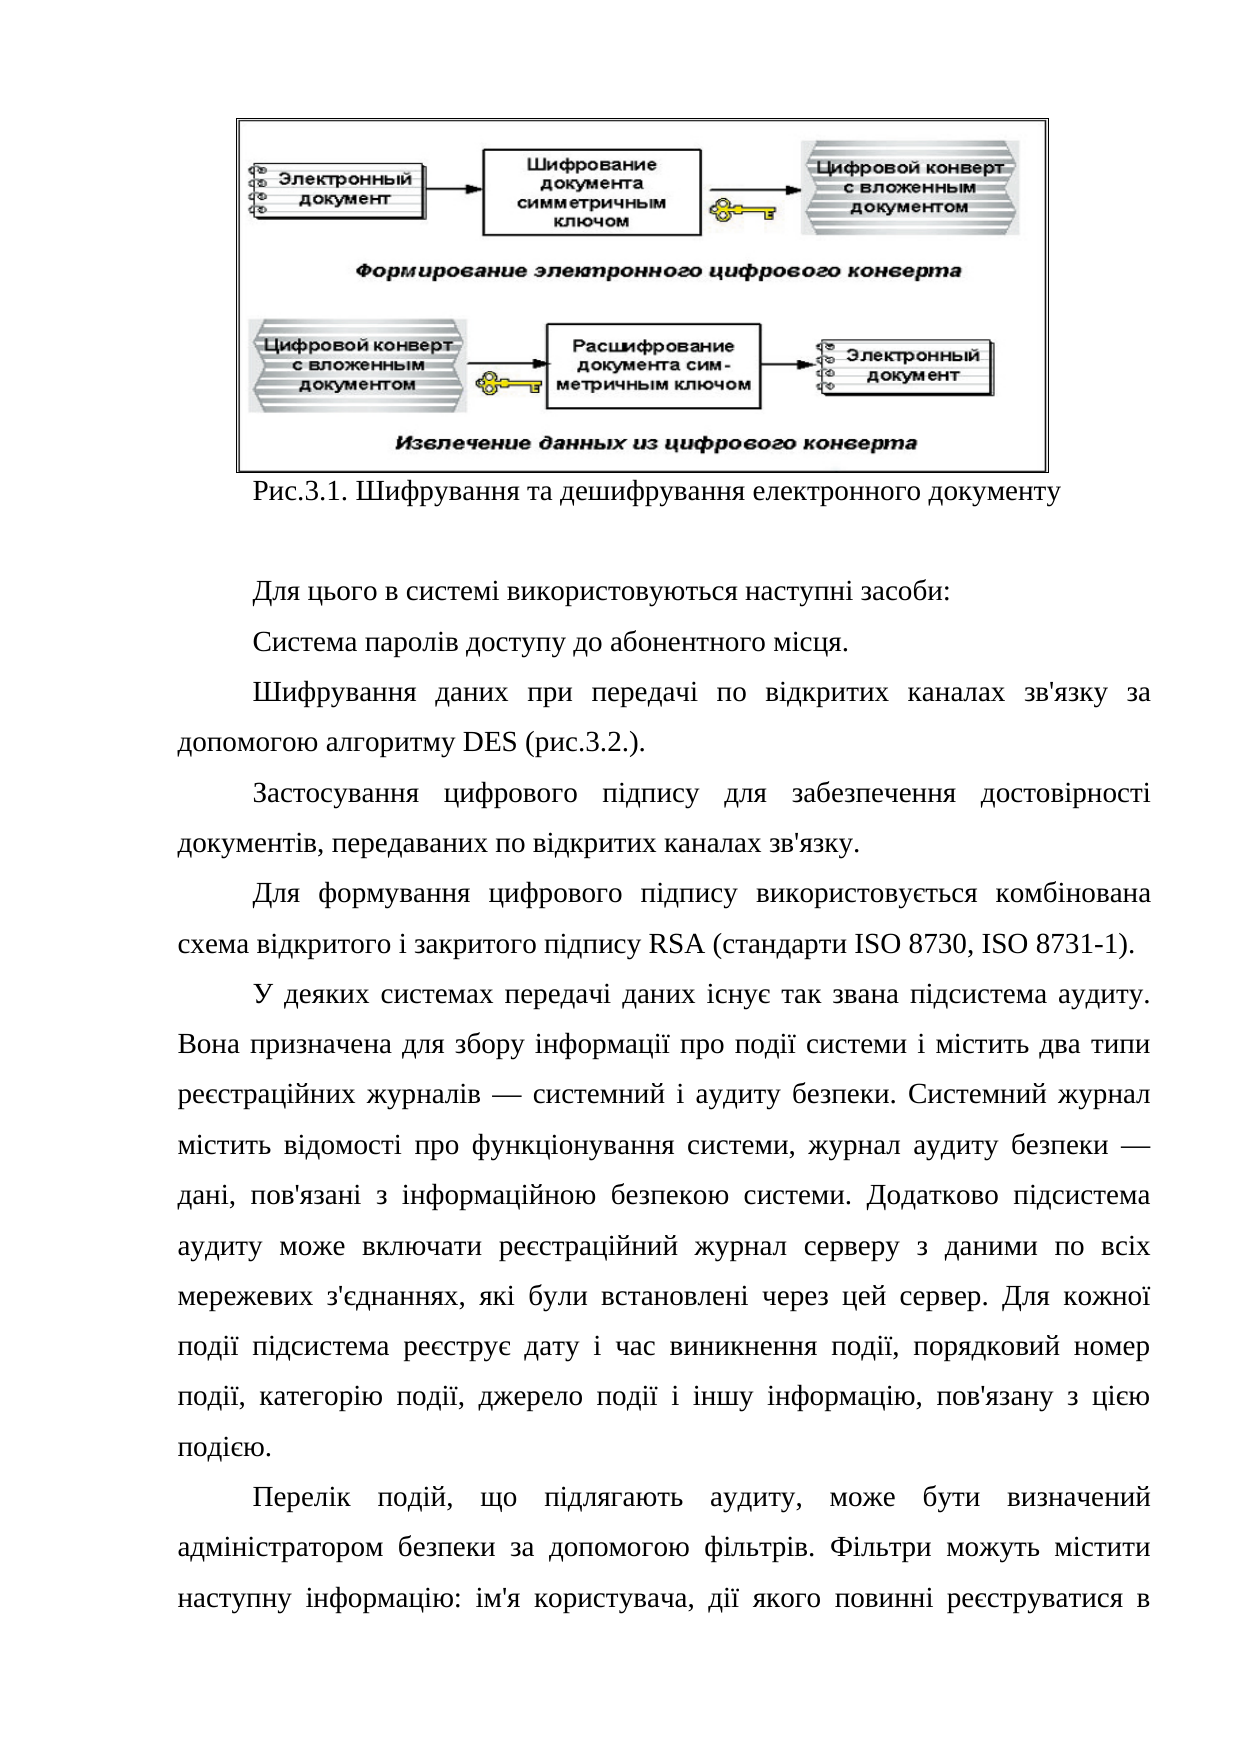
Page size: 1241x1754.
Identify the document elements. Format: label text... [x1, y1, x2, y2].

text Застосування цифрового підпису для забезпечення достовірності документів, передаваних по відкритих каналах зв'язку. [177, 775, 1152, 859]
text Для цього в системі використовуються наступні засоби: [177, 573, 1152, 607]
picture [237, 119, 1048, 472]
text Рис.3.1. Шифрування та дешифрування електронного документу [177, 473, 1152, 506]
text Шифрування даних при передачі по відкритих каналах зв'язку за допомогою алгоритму DES (рис.3.2.). [177, 674, 1152, 758]
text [177, 1479, 1152, 1613]
text Система паролів доступу до абонентного місця. [177, 624, 1152, 657]
text У деяких системах передачі даних існує так звана підсистема аудиту. Вона призначена для збору інформації про події системи і містить два типи реєстраційних журналів — системний і аудиту безпеки. Системний журнал містить відомості про функціонування системи, журнал аудиту безпеки — дані, пов'язані з інформаційною безпекою системи. Додатково підсистема аудиту може включати реєстраційний журнал серверу з даними по всіх мережевих з'єднаннях, які були встановлені через цей сервер. Для кожної події підсистема реєструє дату і час виникнення події, порядковий номер події, категорію події, джерело події і іншу інформацію, пов'язану з цією подією. [177, 976, 1152, 1462]
text Для формування цифрового підпису використовується комбінована схема відкритого і закритого підпису RSA (стандарти ISO 8730, ISO 8731-1). [177, 875, 1152, 959]
